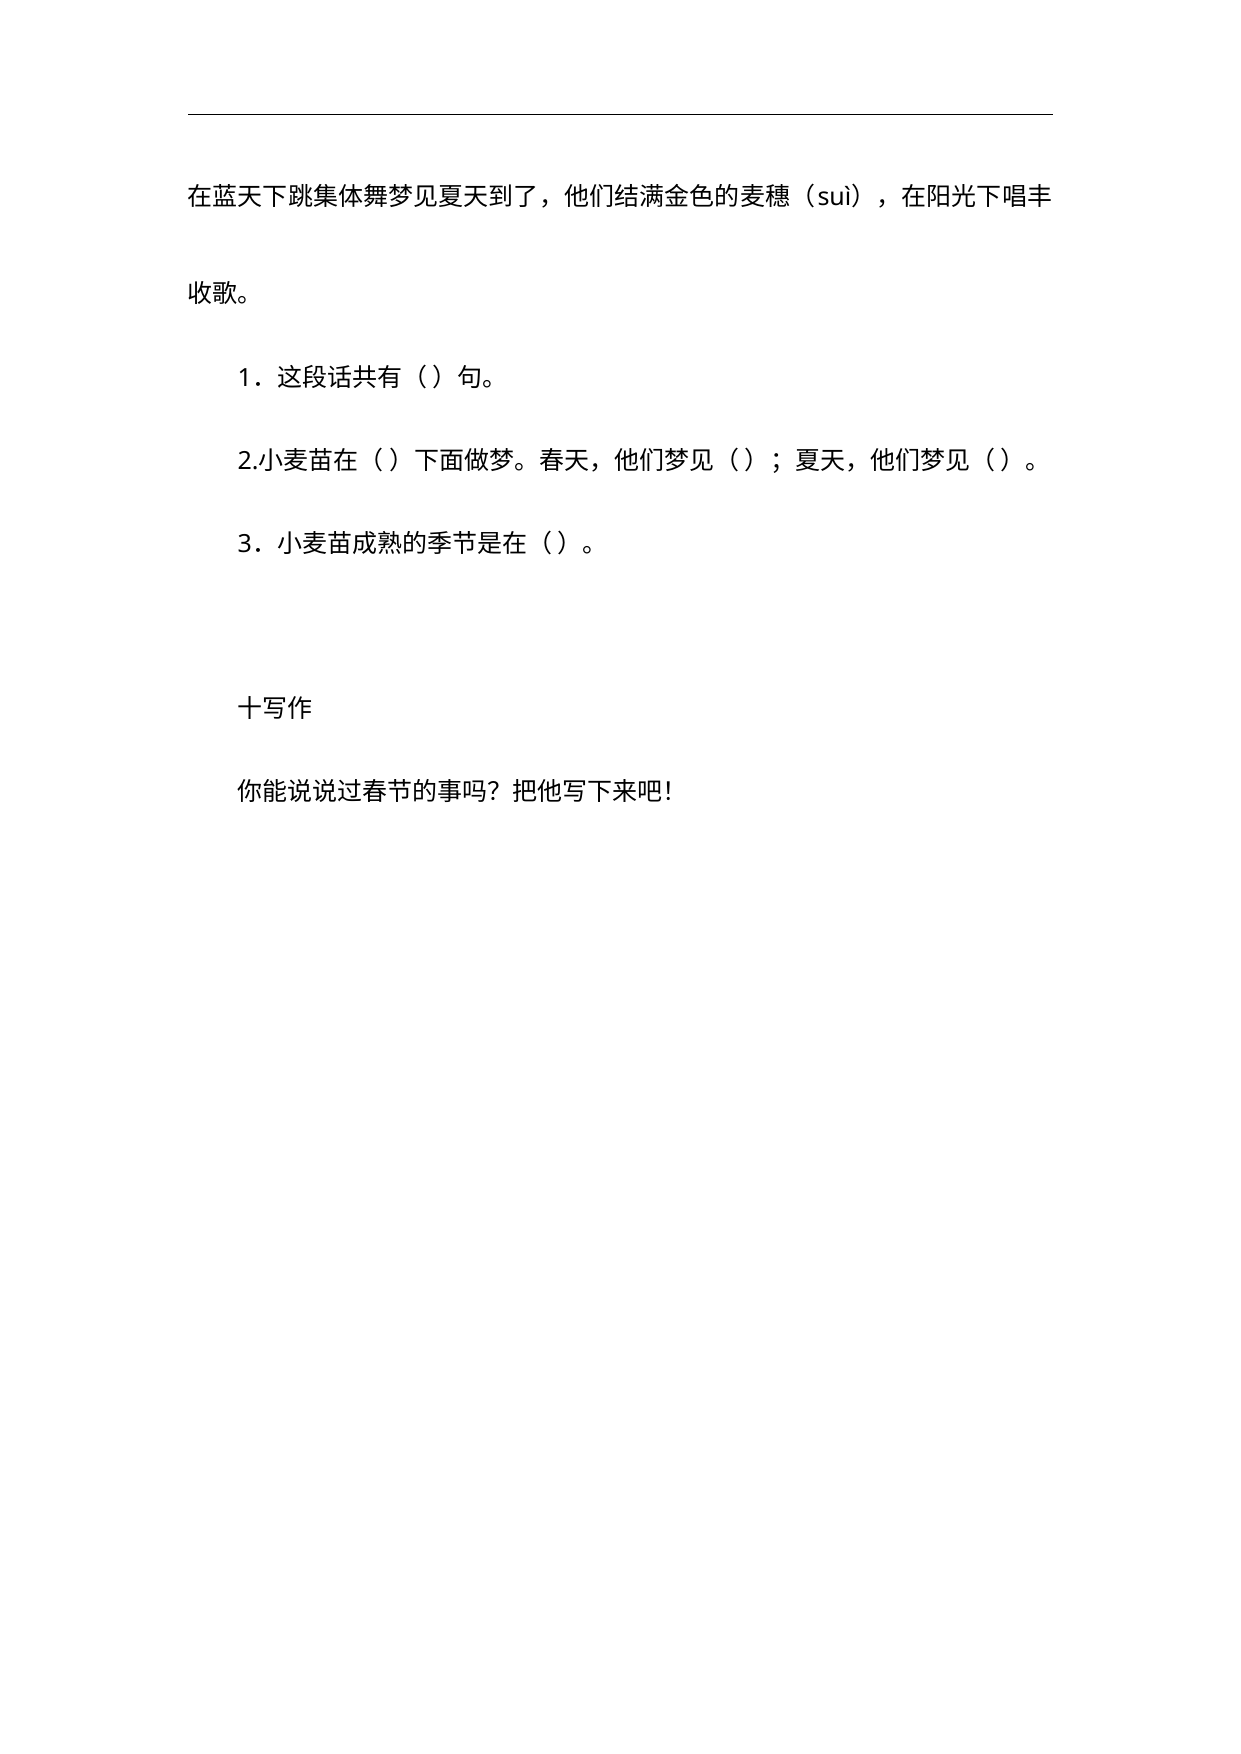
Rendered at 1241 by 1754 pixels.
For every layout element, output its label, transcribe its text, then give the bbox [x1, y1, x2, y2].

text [187, 162, 1053, 324]
text 3．小麦苗成熟的季节是在（ ）。 [187, 509, 1053, 574]
text 2.小麦苗在（ ）下面做梦。春天，他们梦见（ ）；夏天，他们梦见（ ）。 [187, 426, 1053, 491]
text 十写作 [187, 674, 1053, 739]
text 1．这段话共有（ ）句。 [187, 343, 1053, 408]
text 你能说说过春节的事吗？把他写下来吧！ [187, 757, 1053, 822]
